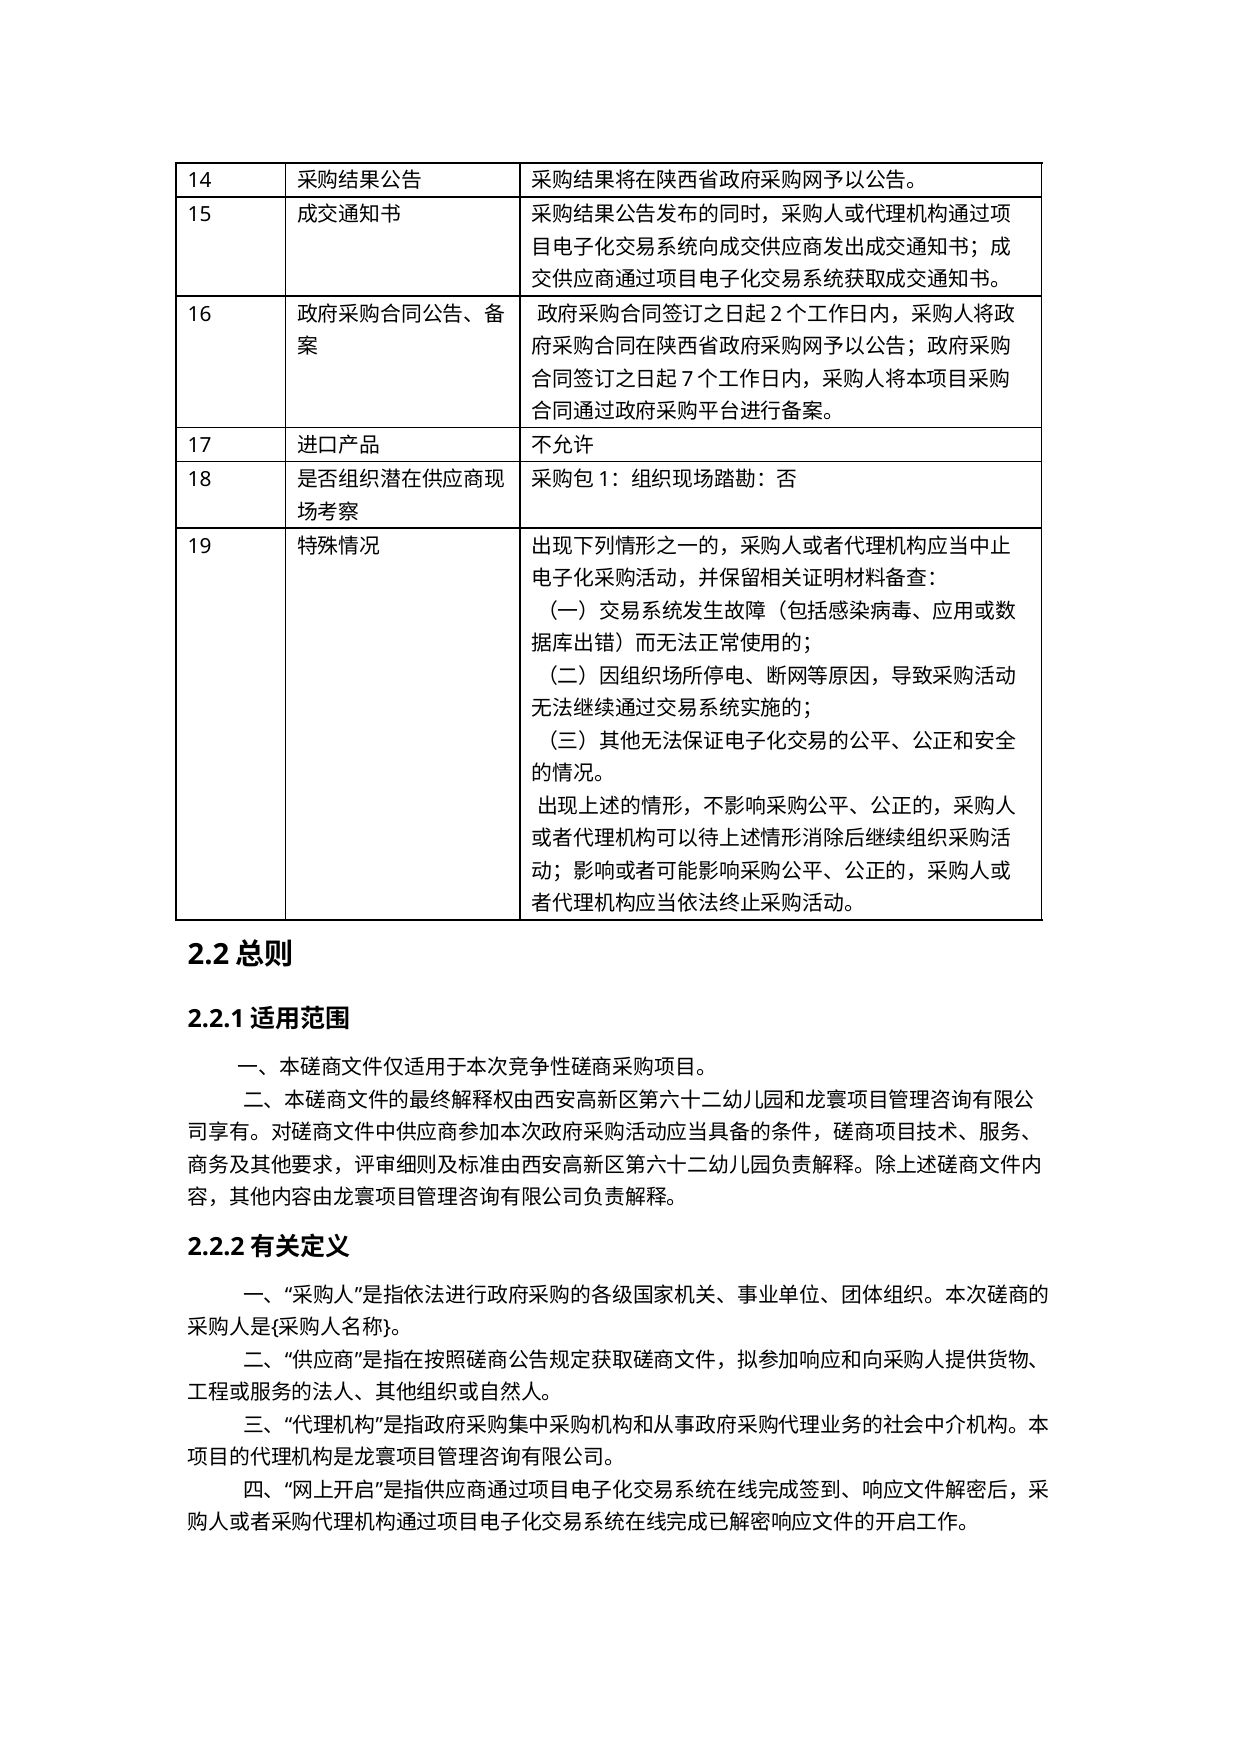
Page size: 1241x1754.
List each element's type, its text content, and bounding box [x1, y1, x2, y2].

table_cell 采购结果将在陕西省政府采购网予以公告。 [521, 164, 1041, 196]
text 二、“供应商”是指在按照磋商公告规定获取磋商文件，拟参加响应和向采购人提供货物、工程或服务的法人、其他组织或自然人。 [187, 1343, 1053, 1408]
table_cell 采购结果公告 [286, 164, 519, 196]
table_cell 政府采购合同公告、备案 [286, 297, 519, 427]
text 2.2总则 [187, 920, 1053, 985]
text 一、“采购人”是指依法进行政府采购的各级国家机关、事业单位、团体组织。本次磋商的采购人是{采购人名称}。 [187, 1278, 1053, 1343]
text 四、“网上开启”是指供应商通过项目电子化交易系统在线完成签到、响应文件解密后，采购人或者采购代理机构通过项目电子化交易系统在线完成已解密响应文件的开启工作。 [187, 1473, 1053, 1538]
table_cell 是否组织潜在供应商现场考察 [286, 462, 519, 527]
table_cell 成交通知书 [286, 198, 519, 295]
table_cell 14 [177, 164, 285, 196]
table_cell 采购结果公告发布的同时，采购人或代理机构通过项目电子化交易系统向成交供应商发出成交通知书；成交供应商通过项目电子化交易系统获取成交通知书。 [521, 198, 1041, 295]
text 2.2.1适用范围 [187, 985, 1053, 1050]
table_cell 19 [177, 529, 285, 919]
table_cell 采购包1：组织现场踏勘：否 [521, 462, 1041, 527]
table_cell 政府采购合同签订之日起2个工作日内，采购人将政府采购合同在陕西省政府采购网予以公告；政府采购合同签订之日起7个工作日内，采购人将本项目采购合同通过政府采购平台进行备案。 [521, 297, 1041, 427]
table_cell 16 [177, 297, 285, 427]
table_cell 进口产品 [286, 428, 519, 461]
table_cell 出现下列情形之一的，采购人或者代理机构应当中止电子化采购活动，并保留相关证明材料备查： （一）交易系统发生故障（包括感染病毒、应用或数据库出错）而无法正常使用的； （二）因组织场所停电、断网等原因，导致采购活动无法继续通过交易系统实施的； （三）其他无法保证电子化交易的公平、公正和安全的情况。 出现上述的情形，不影响采购公平、公正的，采购人或者代理机构可以待上述情形消除后继续组织采购活动；影响或者可能影响采购公平、公正的，采购人或者代理机构应当依法终止采购活动。 [521, 529, 1041, 919]
table_cell 特殊情况 [286, 529, 519, 919]
table_cell 18 [177, 462, 285, 527]
text 三、“代理机构”是指政府采购集中采购机构和从事政府采购代理业务的社会中介机构。本项目的代理机构是龙寰项目管理咨询有限公司。 [187, 1408, 1053, 1473]
text 一、本磋商文件仅适用于本次竞争性磋商采购项目。 [187, 1050, 1053, 1083]
table_cell 17 [177, 428, 285, 461]
table_cell 15 [177, 198, 285, 295]
text 2.2.2有关定义 [187, 1213, 1053, 1278]
text 二、本磋商文件的最终解释权由西安高新区第六十二幼儿园和龙寰项目管理咨询有限公司享有。对磋商文件中供应商参加本次政府采购活动应当具备的条件，磋商项目技术、服务、商务及其他要求，评审细则及标准由西安高新区第六十二幼儿园负责解释。除上述磋商文件内容，其他内容由龙寰项目管理咨询有限公司负责解释。 [187, 1083, 1053, 1213]
table_cell 不允许 [521, 428, 1041, 461]
